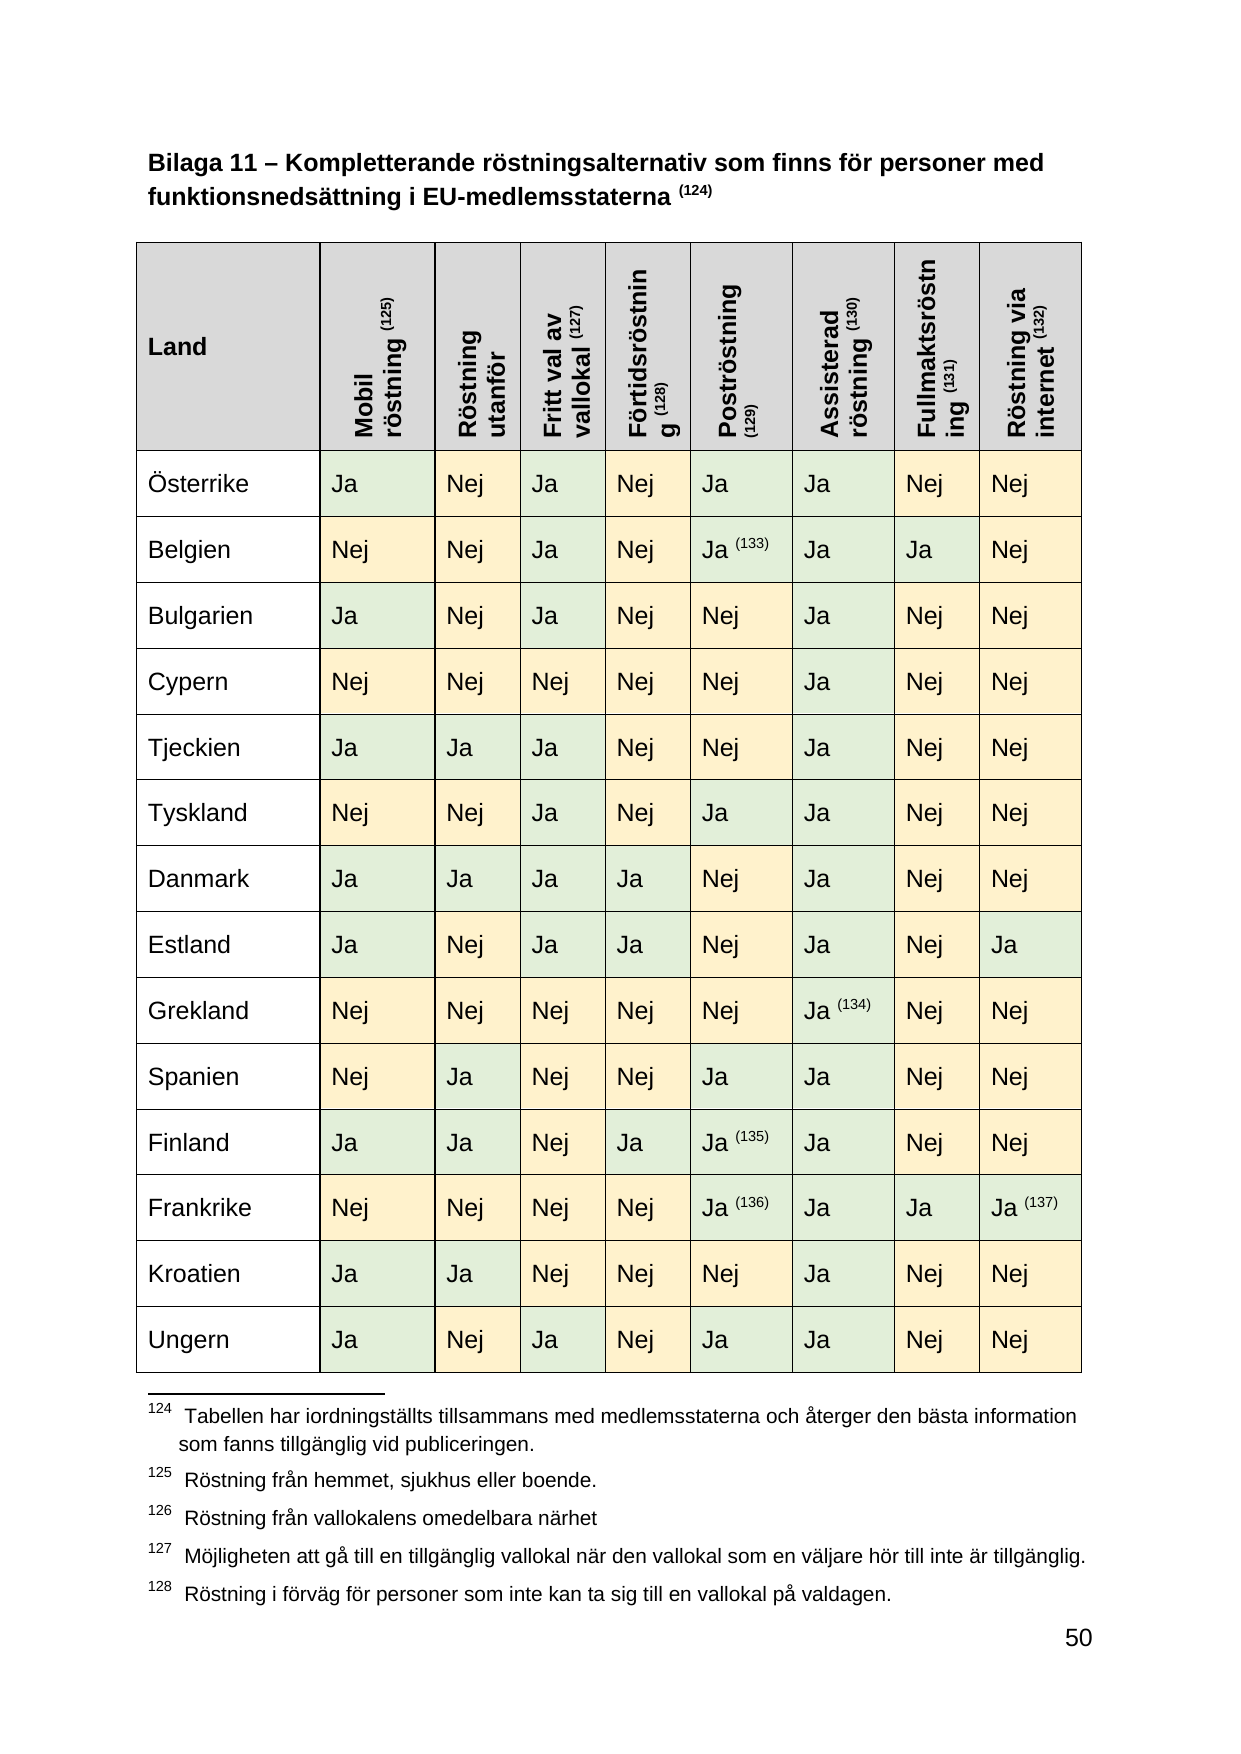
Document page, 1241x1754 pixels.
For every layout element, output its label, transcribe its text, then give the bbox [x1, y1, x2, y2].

table_cell Nej [606, 649, 690, 713]
table_cell Ja [793, 583, 894, 648]
table_cell Ja [691, 780, 792, 845]
table_cell Nej [691, 978, 792, 1043]
table_cell Ja [521, 517, 605, 582]
table_cell Danmark [137, 846, 319, 911]
table_cell Ja [321, 912, 434, 977]
table_cell Ja () [691, 1110, 792, 1174]
table_cell Nej [895, 780, 979, 845]
table_cell Tyskland [137, 780, 319, 845]
table_cell Ja [321, 1307, 434, 1372]
table_cell Nej [895, 1241, 979, 1306]
table_cell Ja [321, 1110, 434, 1174]
table_cell Nej [436, 912, 520, 977]
table_cell Nej [980, 1307, 1081, 1372]
table_cell Nej [895, 846, 979, 911]
table_cell Ja [521, 583, 605, 648]
table_cell Ja [521, 780, 605, 845]
table_cell Spanien [137, 1044, 319, 1108]
table_cell Nej [691, 1241, 792, 1306]
table_cell Nej [321, 649, 434, 713]
table_cell Österrike [137, 451, 319, 516]
table_cell Nej [980, 1110, 1081, 1174]
table_cell Nej [691, 846, 792, 911]
table_cell Nej [606, 1175, 690, 1240]
table_cell Ja [436, 1110, 520, 1174]
table_cell Nej [895, 583, 979, 648]
table_cell Nej [895, 715, 979, 779]
table_cell Ja [321, 846, 434, 911]
table_cell Grekland [137, 978, 319, 1043]
table_cell Nej [895, 451, 979, 516]
table_cell Nej [691, 912, 792, 977]
table_cell Ja () [691, 517, 792, 582]
table_cell Nej [606, 715, 690, 779]
table_cell Ja [321, 715, 434, 779]
table_cell Nej [521, 1175, 605, 1240]
table_cell Nej [521, 1241, 605, 1306]
table_cell Ja () [691, 1175, 792, 1240]
table_cell Nej [606, 780, 690, 845]
table_cell Ja [606, 846, 690, 911]
table_header Fullmaktsröstning () [895, 243, 979, 450]
table_cell Nej [521, 1044, 605, 1108]
table_cell Ja [793, 1241, 894, 1306]
table_cell Nej [606, 451, 690, 516]
table_cell Cypern [137, 649, 319, 713]
table_cell Nej [895, 912, 979, 977]
table_cell Ja [436, 1044, 520, 1108]
table_cell Ja () [980, 1175, 1081, 1240]
table_cell Nej [691, 649, 792, 713]
table_cell Bulgarien [137, 583, 319, 648]
table_cell Nej [436, 517, 520, 582]
table_cell Ja [521, 912, 605, 977]
table_cell Ja [895, 1175, 979, 1240]
table_cell Nej [436, 583, 520, 648]
table_cell Ja [691, 1307, 792, 1372]
table_cell Ja [321, 451, 434, 516]
table_cell Tjeckien [137, 715, 319, 779]
table_cell Ja [793, 649, 894, 713]
table_cell Ja [436, 846, 520, 911]
table_cell Ja [521, 1307, 605, 1372]
table_cell Ja () [793, 978, 894, 1043]
table_header Assisterad röstning () [793, 243, 894, 450]
table_cell Nej [321, 1175, 434, 1240]
table_cell Nej [895, 1110, 979, 1174]
table_cell Nej [980, 978, 1081, 1043]
table_cell Nej [980, 780, 1081, 845]
table_cell Ja [321, 1241, 434, 1306]
table_cell Ja [793, 912, 894, 977]
table_cell Ja [521, 451, 605, 516]
table_cell Finland [137, 1110, 319, 1174]
table_cell Nej [980, 846, 1081, 911]
table_cell Nej [436, 780, 520, 845]
table_cell Nej [691, 715, 792, 779]
subtitle Bilaga 11 – Kompletterande röstningsalternativ som finns för personer med funktionsnedsättning i EU-medlemsstaterna () [148, 148, 1092, 211]
table_cell Nej [606, 517, 690, 582]
table_cell Nej [436, 978, 520, 1043]
table_cell Nej [980, 649, 1081, 713]
table_cell Nej [980, 451, 1081, 516]
table_cell Nej [980, 715, 1081, 779]
table_cell Nej [691, 583, 792, 648]
table_cell Ja [793, 517, 894, 582]
table_cell Nej [606, 1307, 690, 1372]
table_cell Nej [321, 1044, 434, 1108]
table_cell Ja [521, 846, 605, 911]
table_cell Ja [521, 715, 605, 779]
table_cell Nej [521, 1110, 605, 1174]
table_cell Kroatien [137, 1241, 319, 1306]
table_cell Nej [606, 1044, 690, 1108]
table_cell Ungern [137, 1307, 319, 1372]
table_cell Ja [793, 780, 894, 845]
table_cell Nej [980, 1044, 1081, 1108]
table_header Förtidsröstning () [606, 243, 690, 450]
table_cell Nej [436, 1175, 520, 1240]
table_cell Nej [521, 649, 605, 713]
table_cell Ja [436, 715, 520, 779]
table_cell Ja [793, 451, 894, 516]
table_cell Nej [606, 583, 690, 648]
table_cell Estland [137, 912, 319, 977]
table_cell Ja [606, 912, 690, 977]
table_cell Ja [793, 1110, 894, 1174]
table_cell Ja [793, 846, 894, 911]
table_cell Frankrike [137, 1175, 319, 1240]
table_cell Nej [895, 1044, 979, 1108]
table_header Mobil röstning () [321, 243, 434, 450]
table_cell Ja [691, 1044, 792, 1108]
table_cell Nej [436, 1307, 520, 1372]
table_cell Nej [321, 517, 434, 582]
table_cell Nej [521, 978, 605, 1043]
table_cell Nej [606, 1241, 690, 1306]
table_cell Ja [793, 715, 894, 779]
table_header Poströstning () [691, 243, 792, 450]
table_cell Nej [980, 517, 1081, 582]
table_cell Ja [793, 1175, 894, 1240]
table_cell Ja [321, 583, 434, 648]
table_cell Ja [895, 517, 979, 582]
table_header Röstning via internet () [980, 243, 1081, 450]
table_cell Ja [793, 1044, 894, 1108]
table_cell Nej [436, 451, 520, 516]
table_cell Ja [980, 912, 1081, 977]
table_header Land [137, 243, 319, 450]
table_cell Ja [606, 1110, 690, 1174]
table_cell Nej [980, 1241, 1081, 1306]
table_cell Belgien [137, 517, 319, 582]
table_cell Ja [436, 1241, 520, 1306]
table_cell Nej [895, 978, 979, 1043]
table_cell Nej [895, 649, 979, 713]
table_cell Nej [321, 978, 434, 1043]
table_cell Nej [980, 583, 1081, 648]
table_cell Nej [436, 649, 520, 713]
table_cell Nej [606, 978, 690, 1043]
table_cell Nej [321, 780, 434, 845]
table_header Röstning utanför vallokalen () [436, 243, 520, 450]
table_cell Nej [895, 1307, 979, 1372]
table_cell Ja [793, 1307, 894, 1372]
table_header Fritt val av vallokal () [521, 243, 605, 450]
table_cell Ja [691, 451, 792, 516]
